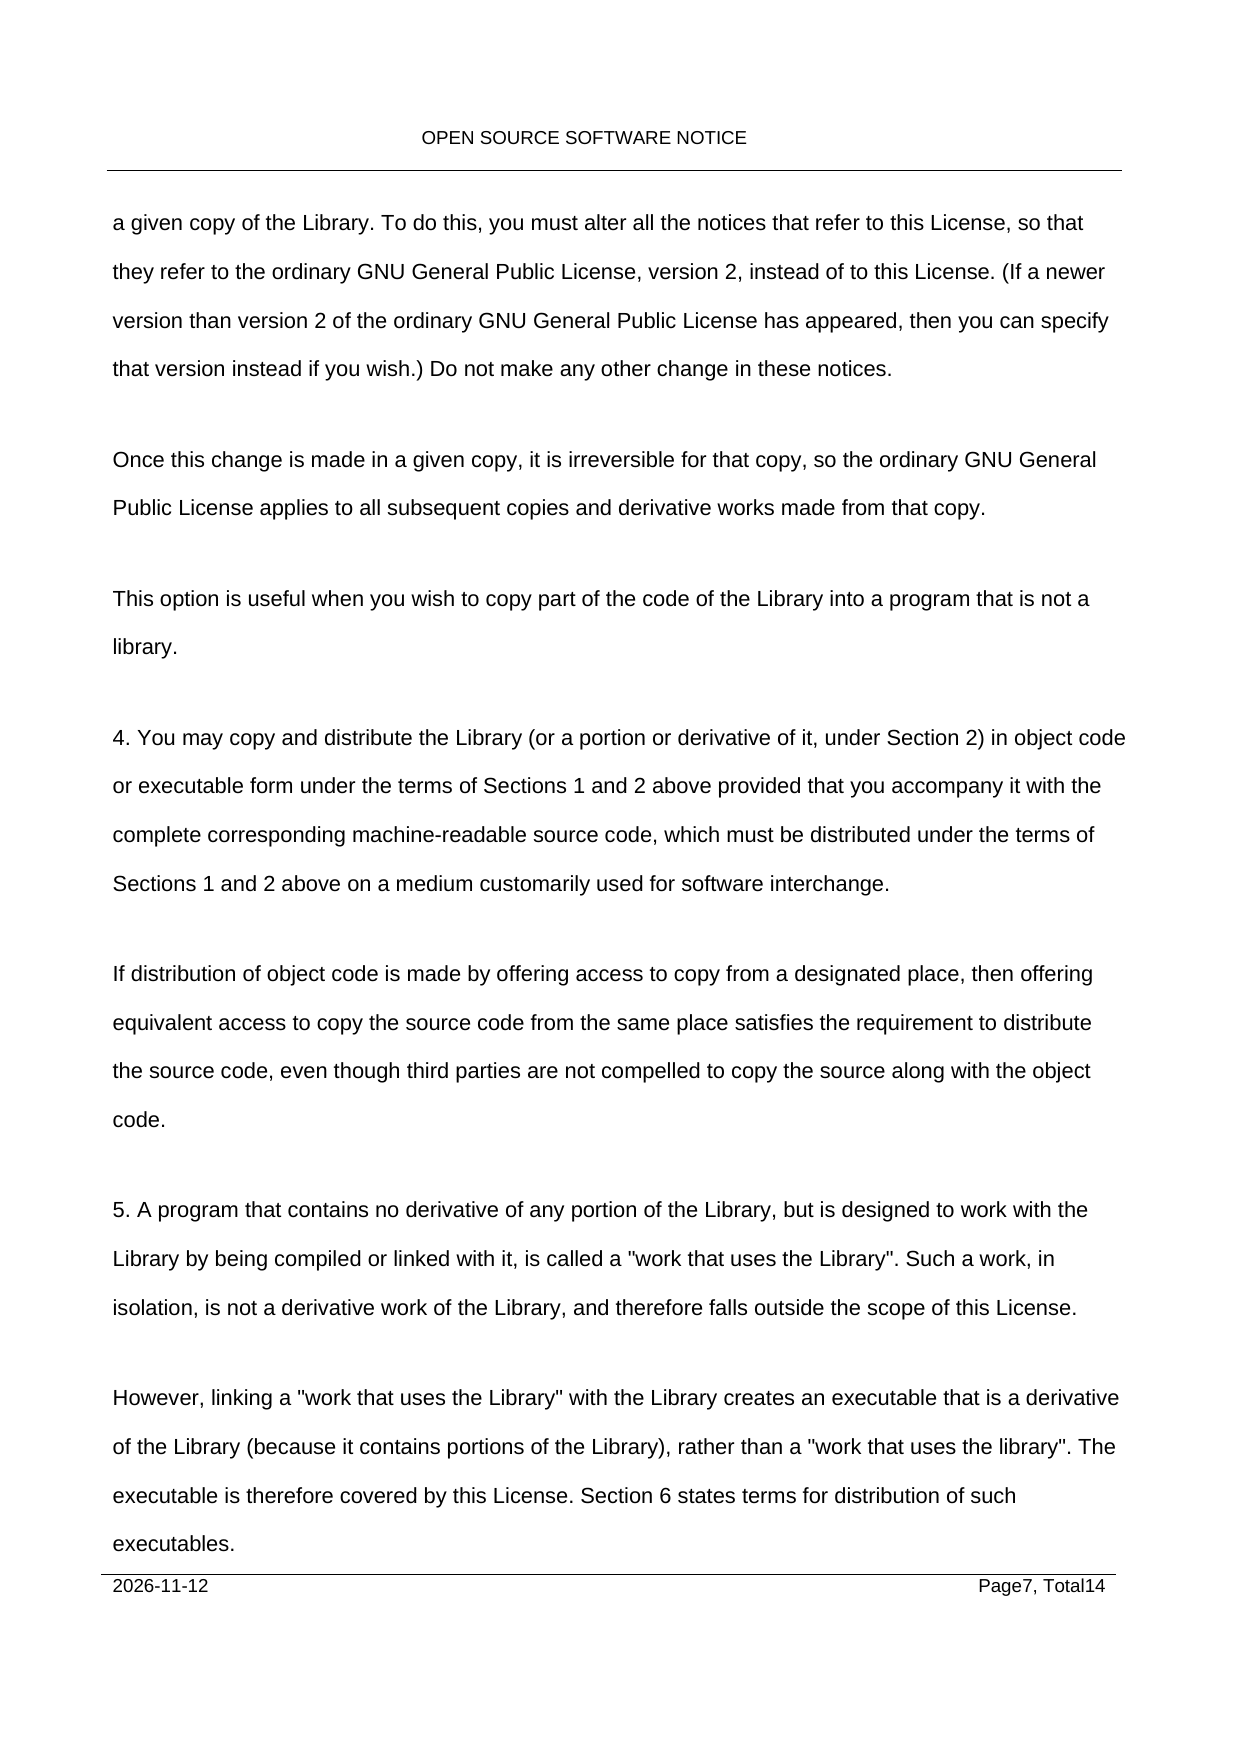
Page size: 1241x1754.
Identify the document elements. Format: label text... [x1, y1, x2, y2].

text 4. You may copy and distribute the Library (or a portion or derivative of it, under Section 2) in object code or executable form under the terms of Sections 1 and 2 above provided that you accompany it with the complete corresponding machine-readable source code, which must be distributed under the terms of Sections 1 and 2 above on a medium customarily used for software interchange. [112, 721, 1128, 899]
text 5. A program that contains no derivative of any portion of the Library, but is designed to work with the Library by being compiled or linked with it, is called a "work that uses the Library". Such a work, in isolation, is not a derivative work of the Library, and therefore falls outside the scope of this License. [112, 1194, 1128, 1324]
text However, linking a "work that uses the Library" with the Library creates an executable that is a derivative of the Library (because it contains portions of the Library), rather than a "work that uses the library". The executable is therefore covered by this License. Section 6 states terms for distribution of such executables. [112, 1381, 1128, 1560]
text If distribution of object code is made by offering access to copy from a designated place, then offering equivalent access to copy the source code from the same place satisfies the requirement to distribute the source code, even though third parties are not compelled to copy the source along with the object code. [112, 957, 1128, 1136]
text Once this change is made in a given copy, it is irreversible for that copy, so the ordinary GNU General Public License applies to all subsequent copies and derivative works made from that copy. [112, 443, 1128, 524]
text This option is useful when you wish to copy part of the code of the Library into a program that is not a library. [112, 582, 1128, 663]
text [112, 206, 1128, 385]
